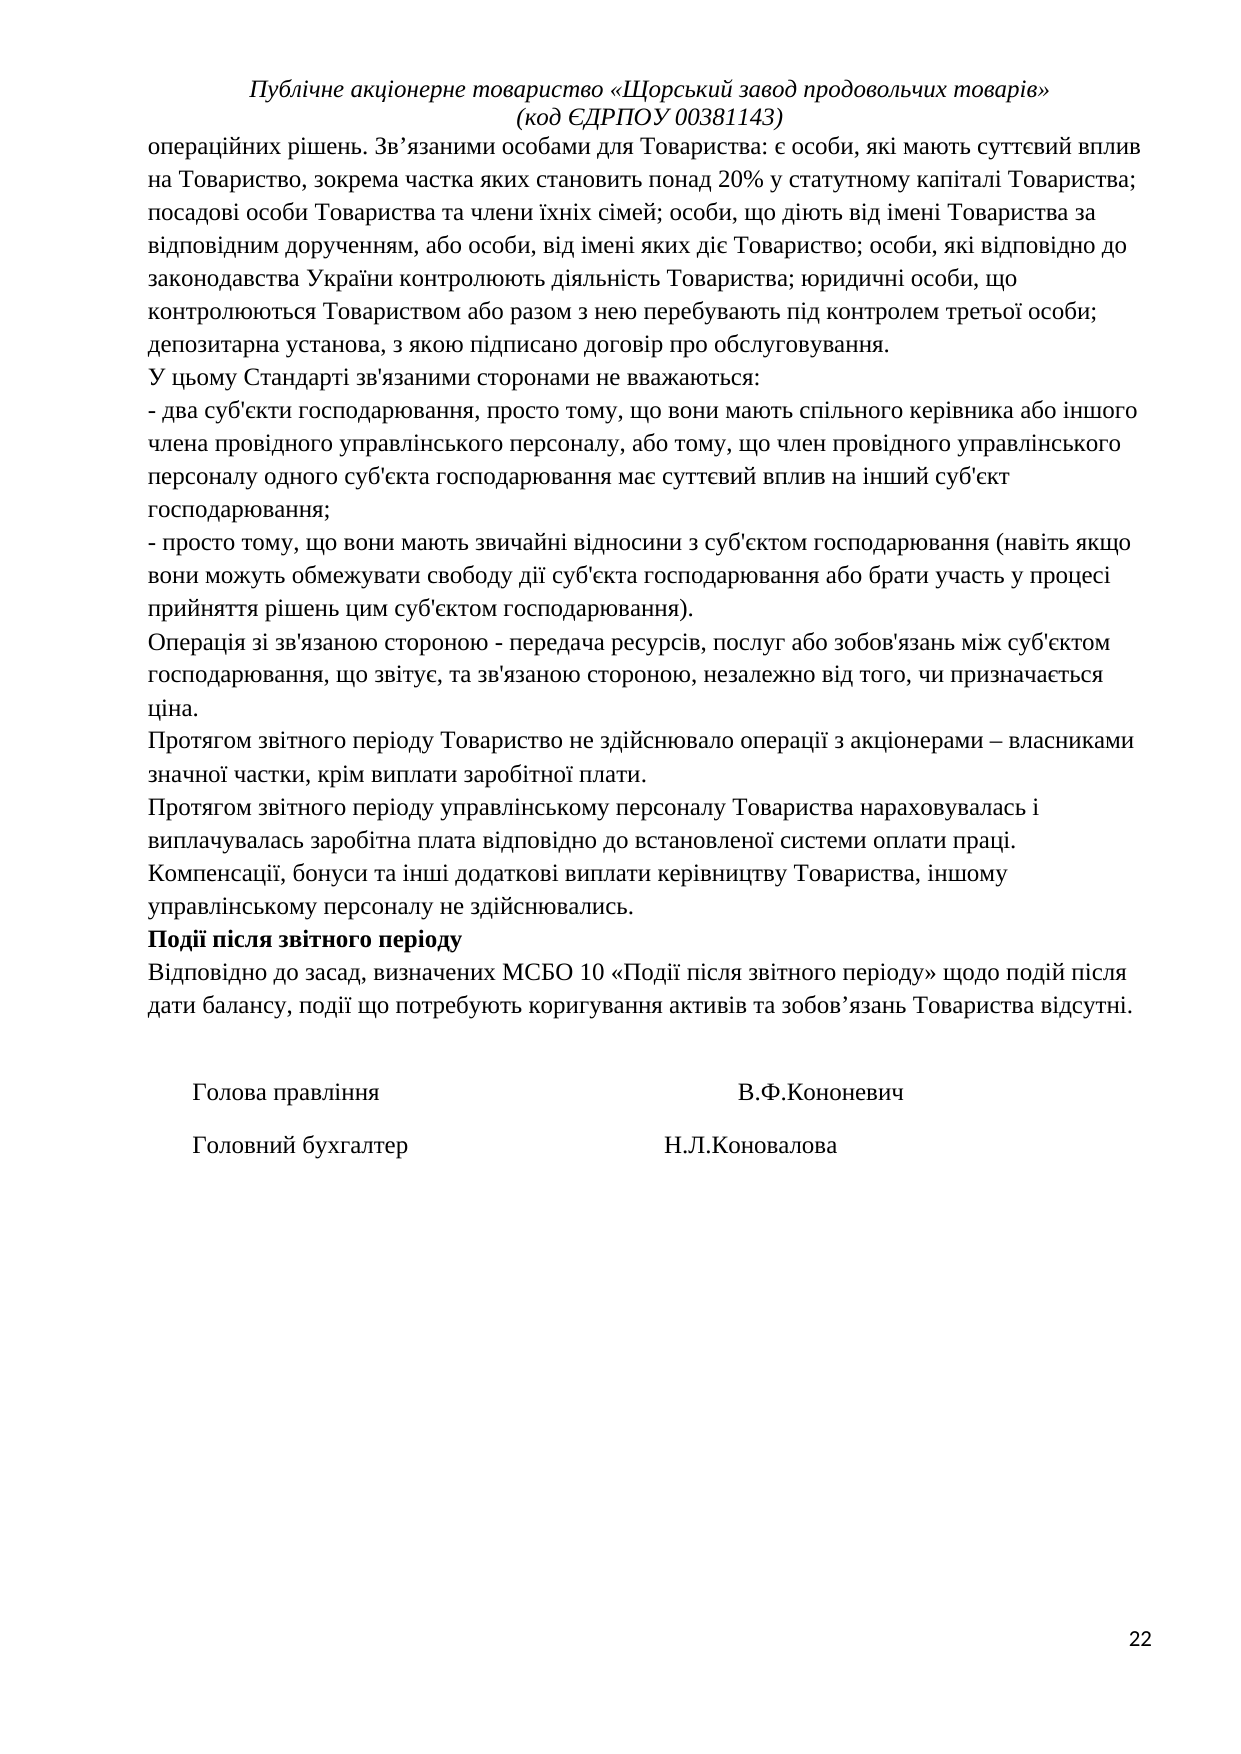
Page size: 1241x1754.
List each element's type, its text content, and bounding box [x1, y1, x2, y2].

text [148, 131, 1152, 1018]
text Голова правління В.Ф.Кононевич [192, 1077, 1201, 1105]
text Головний бухгалтер Н.Л.Коновалова [192, 1131, 1201, 1159]
